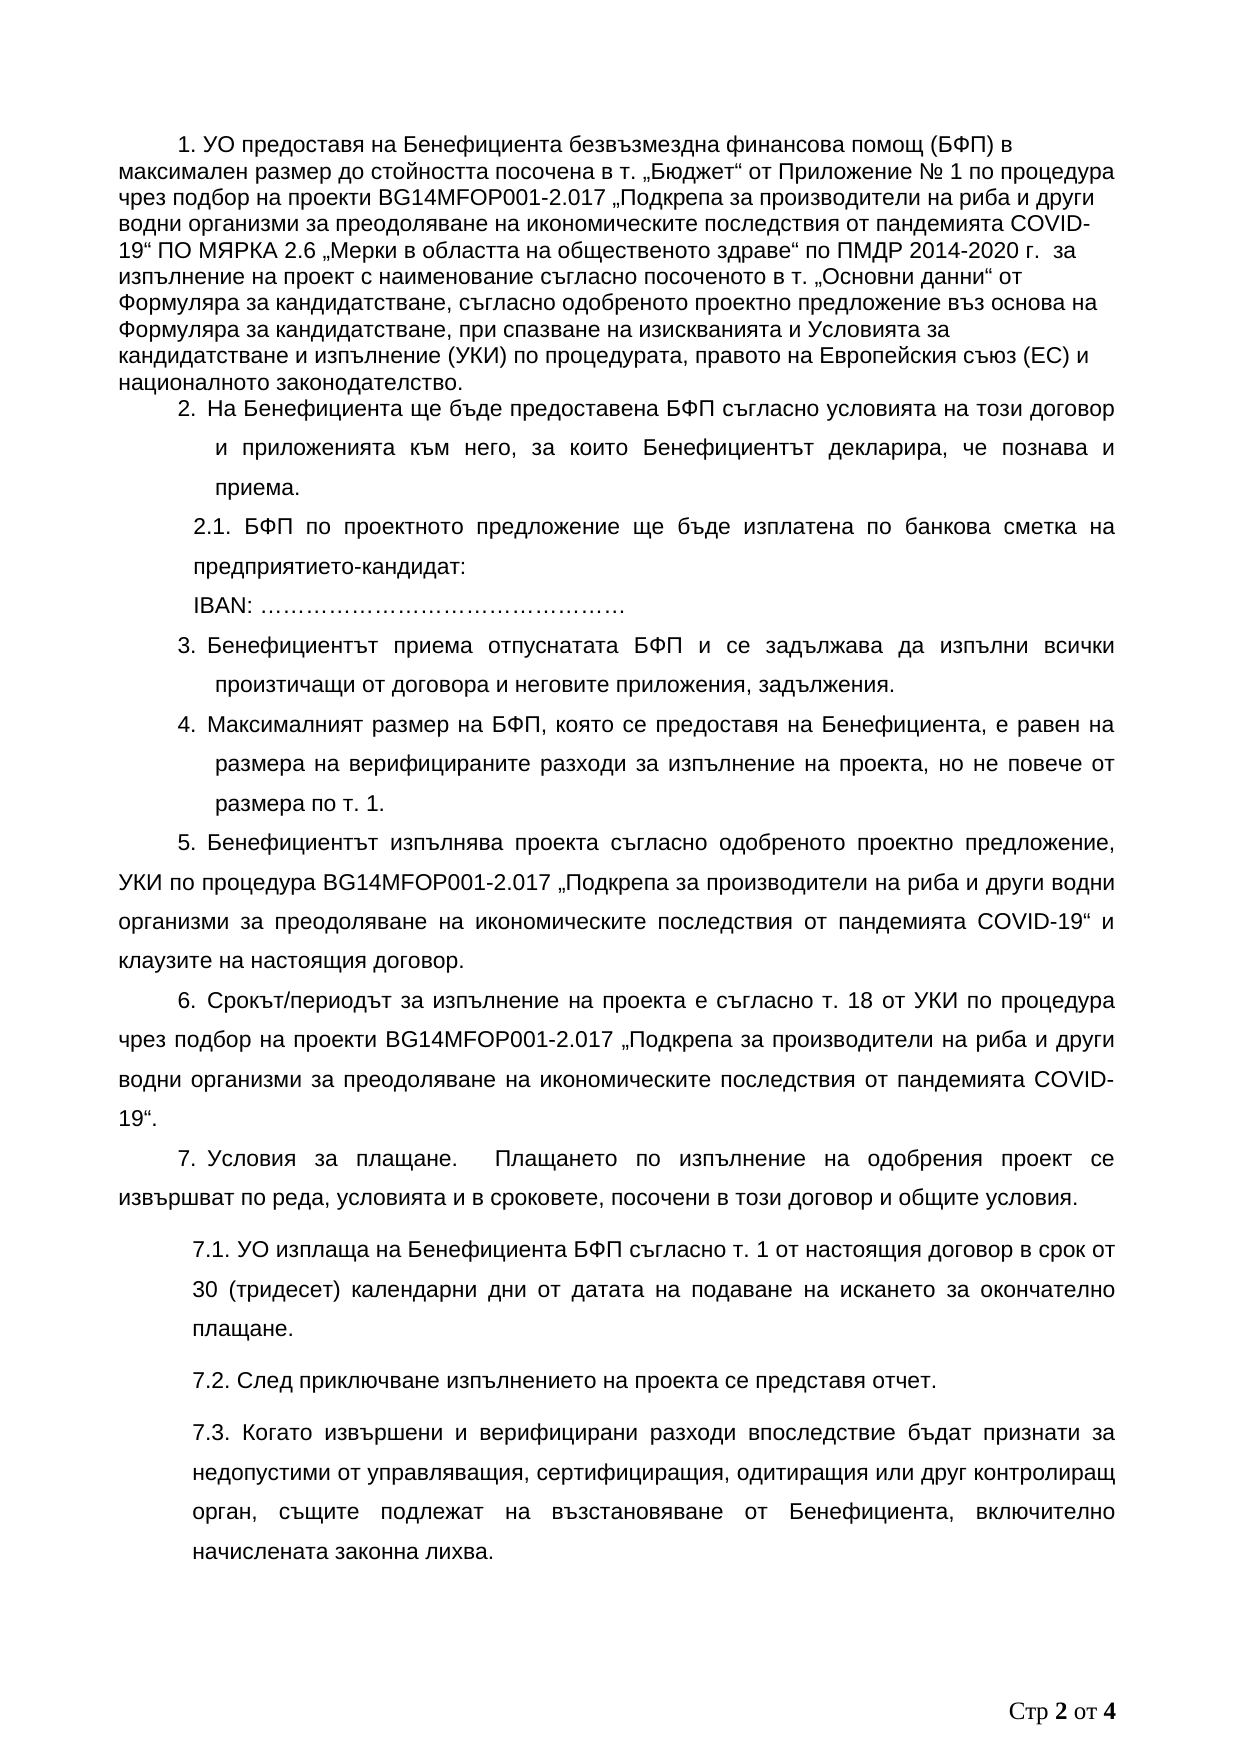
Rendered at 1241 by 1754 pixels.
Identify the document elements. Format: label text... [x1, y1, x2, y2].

text IBAN: ………………………………………… [193, 592, 1116, 618]
list На Бенефициента ще бъде предоставена БФП съгласно условията на този договор и приложенията към него, за които Бенефициентът декларира, че познава и приема. [177, 395, 1116, 500]
list Максималният размер на БФП, която се предоставя на Бенефициента, е равен на размера на верифицираните разходи за изпълнение на проекта, но не повече от размера по т. 1. [177, 711, 1116, 816]
list Бенефициентът приема отпуснатата БФП и се задължава да изпълни всички произтичащи от договора и неговите приложения, задължения. [177, 632, 1116, 697]
text 7.2. След приключване изпълнението на проекта се представя отчет. [127, 1367, 1116, 1394]
list Условия за плащане. Плащането по изпълнение на одобрения проект се извършват по реда, условията и в сроковете, посочени в този договор и общите условия. [118, 1145, 1116, 1211]
list Срокът/периодът за изпълнение на проекта е съгласно т. 18 от УКИ по процедура чрез подбор на проекти BG14MFOP001-2.017 „Подкрепа за производители на риба и други водни организми за преодоляване на икономическите последствия от пандемията COVID-19“. [118, 987, 1116, 1132]
list Бенефициентът изпълнява проекта съгласно одобреното проектно предложение, УКИ по процедура BG14MFOP001-2.017 „Подкрепа за производители на риба и други водни организми за преодоляване на икономическите последствия от пандемията COVID-19“ и клаузите на настоящия договор. [118, 829, 1116, 974]
text 1. УО предоставя на Бенефициента безвъзмездна финансова помощ (БФП) в максимален размер до стойността посочена в т. „Бюджет“ от Приложение № 1 по процедура чрез подбор на проекти BG14MFOP001-2.017 „Подкрепа за производители на риба и други водни организми за преодоляване на икономическите последствия от пандемията COVID-19“ ПО МЯРКА 2.6 „Мерки в областта на общественото здраве“ по ПМДР 2014-2020 г. за изпълнение на проект с наименование съгласно посоченото в т. „Основни данни“ от Формуляра за кандидатстване, съгласно одобреното проектно предложение въз основа на Формуляра за кандидатстване, при спазване на изискванията и Условията за кандидатстване и изпълнение (УКИ) по процедурата, правото на Европейския съюз (ЕС) и националното законодателство. [118, 131, 1116, 395]
text 7.1. УО изплаща на Бенефициента БФП съгласно т. 1 от настоящия договор в срок от 30 (тридесет) календарни дни от датата на подаване на искането за окончателно плащане. [192, 1236, 1116, 1342]
text 2.1. БФП по проектното предложение ще бъде изплатена по банкова сметка на предприятието-кандидат: [193, 513, 1116, 579]
text 7.3. Когато извършени и верифицирани разходи впоследствие бъдат признати за недопустими от управляващия, сертифициращия, одитиращия или друг контролиращ орган, същите подлежат на възстановяване от Бенефициента, включително начислената законна лихва. [192, 1419, 1116, 1564]
